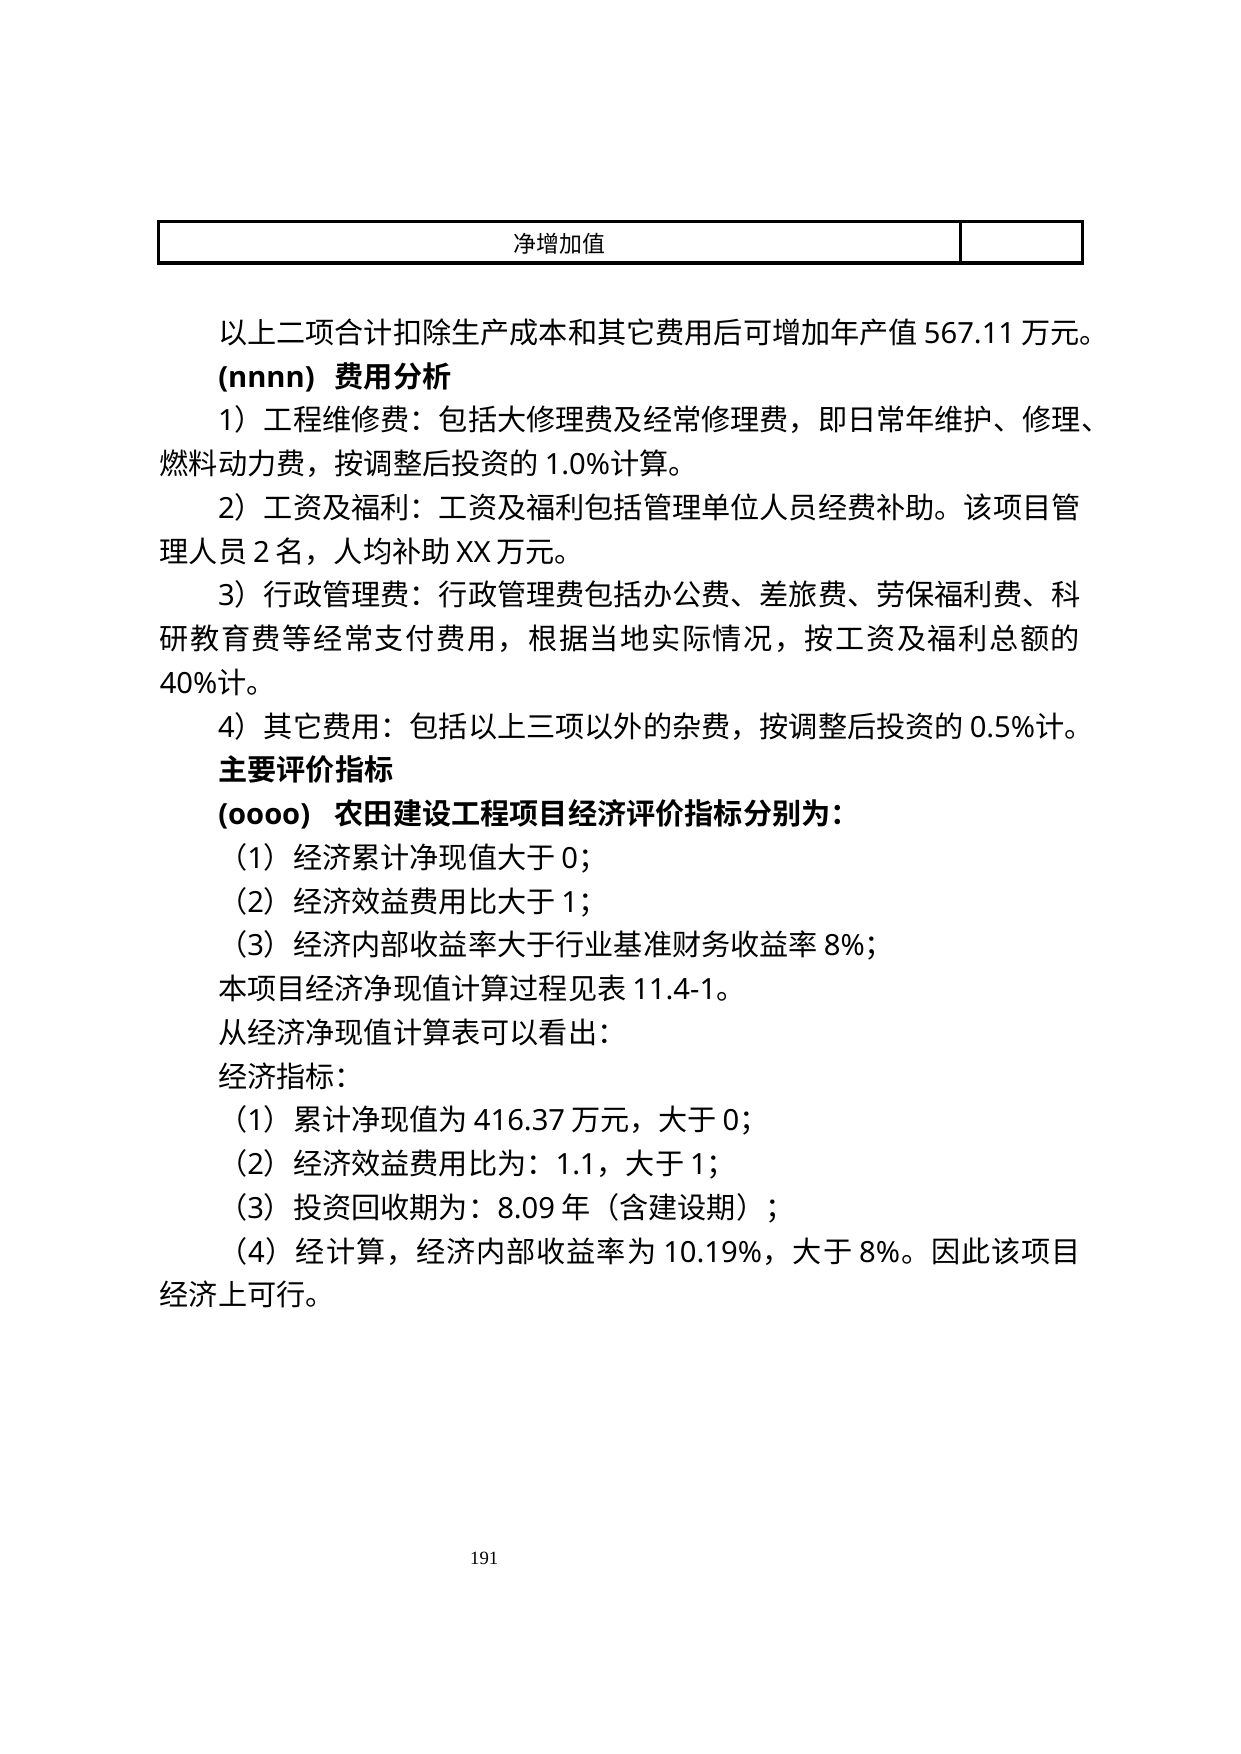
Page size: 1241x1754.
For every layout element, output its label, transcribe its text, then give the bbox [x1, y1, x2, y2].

list 费用分析 [159, 352, 1081, 396]
text （4）经计算，经济内部收益率为10.19%，大于8%。因此该项目经济上可行。 [159, 1227, 1081, 1314]
text （3）投资回收期为：8.09年（含建设期）； [159, 1183, 1081, 1227]
text 4）其它费用：包括以上三项以外的杂费，按调整后投资的0.5%计。 [159, 702, 1081, 746]
text （2）经济效益费用比大于1； [159, 877, 1081, 921]
text 经济指标： [159, 1052, 1081, 1096]
text 本项目经济净现值计算过程见表11.4-1。 [159, 964, 1081, 1008]
text 从经济净现值计算表可以看出： [159, 1008, 1081, 1052]
text （3）经济内部收益率大于行业基准财务收益率8%； [159, 921, 1081, 964]
text （1）累计净现值为416.37万元，大于0； [159, 1096, 1081, 1139]
text 2）工资及福利：工资及福利包括管理单位人员经费补助。该项目管理人员2名，人均补助XX万元。 [159, 483, 1081, 571]
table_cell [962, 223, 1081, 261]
text （2）经济效益费用比为：1.1，大于1； [159, 1139, 1081, 1183]
text 3）行政管理费：行政管理费包括办公费、差旅费、劳保福利费、科研教育费等经常支付费用，根据当地实际情况，按工资及福利总额的40%计。 [159, 571, 1081, 702]
text 1）工程维修费：包括大修理费及经常修理费，即日常年维护、修理、燃料动力费，按调整后投资的1.0%计算。 [159, 396, 1081, 483]
text （1）经济累计净现值大于0； [159, 833, 1081, 877]
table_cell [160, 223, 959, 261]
text 主要评价指标 [159, 746, 1081, 789]
list 农田建设工程项目经济评价指标分别为： [159, 789, 1081, 833]
text 以上二项合计扣除生产成本和其它费用后可增加年产值567.11万元。 [159, 308, 1081, 352]
